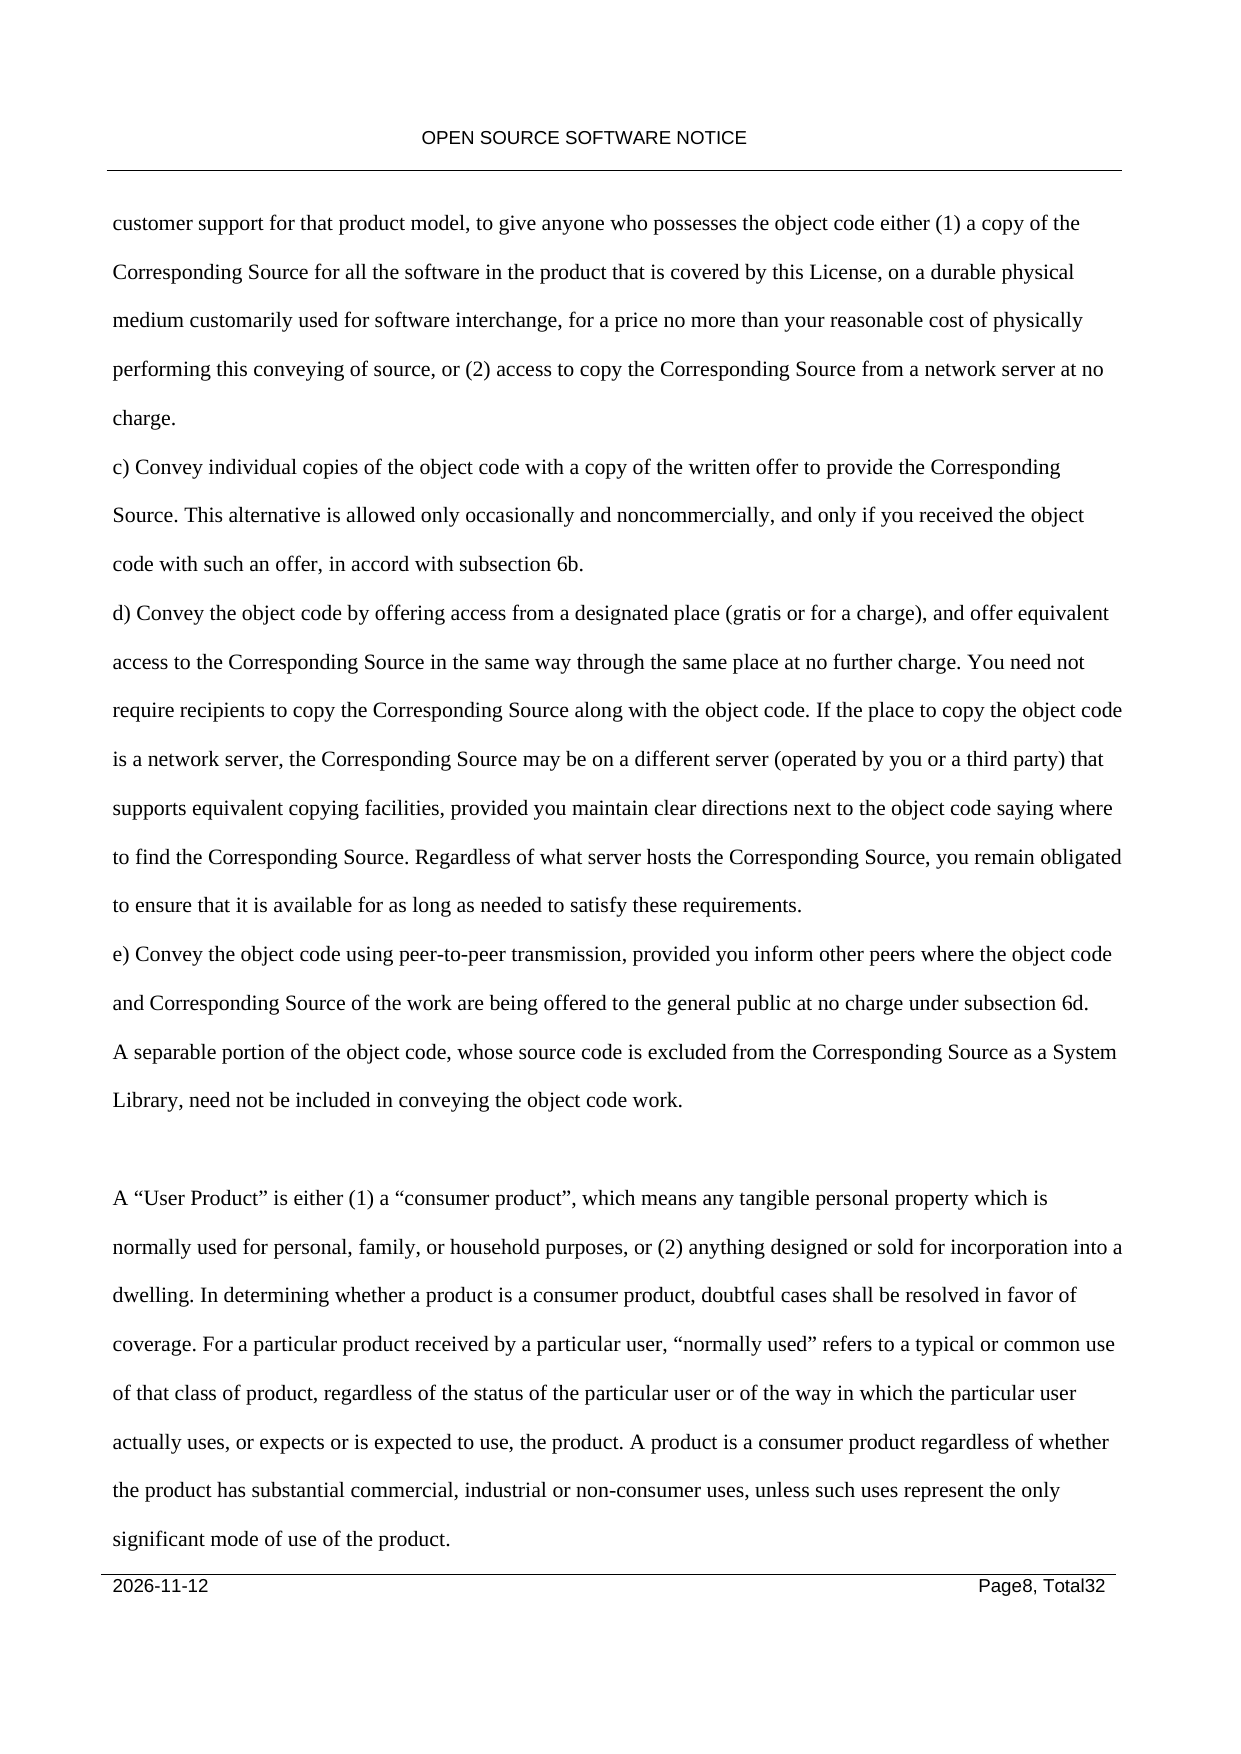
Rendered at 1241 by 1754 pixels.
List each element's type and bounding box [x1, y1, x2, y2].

text [112, 206, 1128, 1555]
